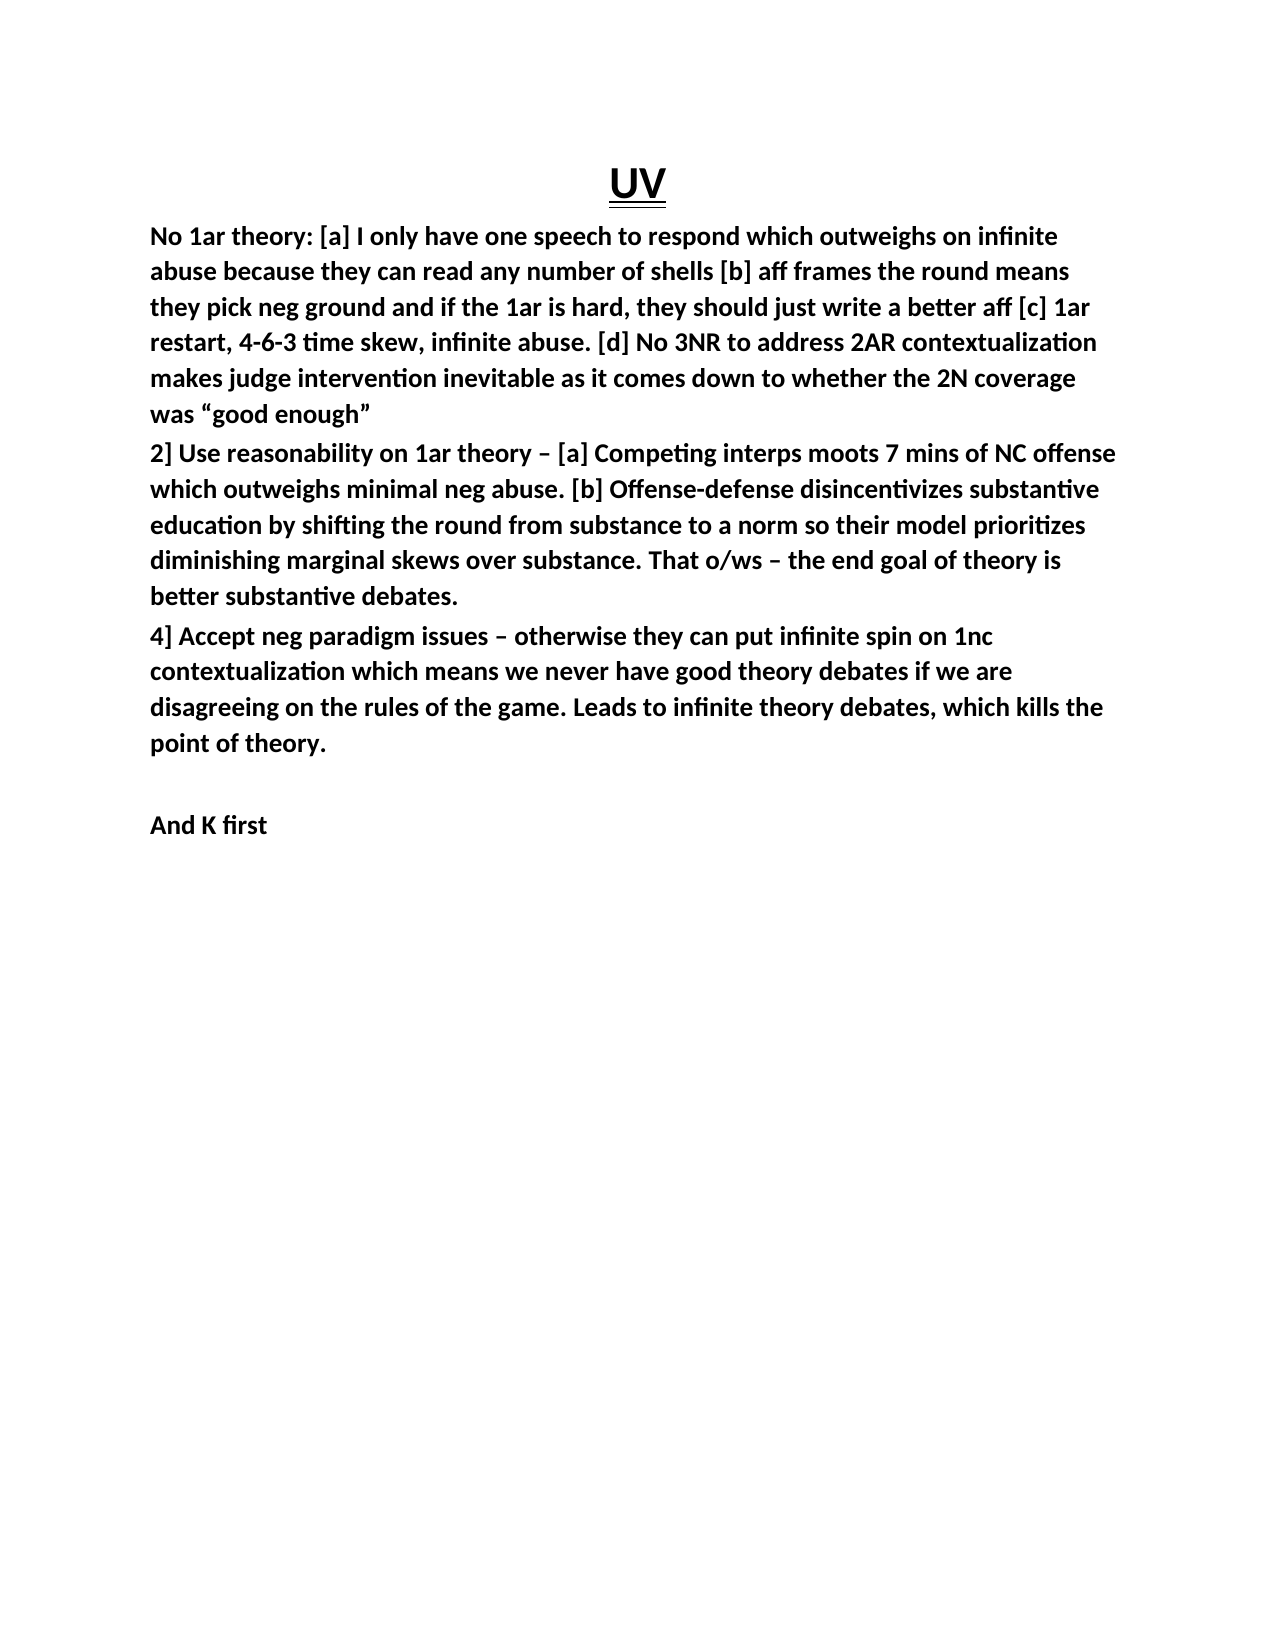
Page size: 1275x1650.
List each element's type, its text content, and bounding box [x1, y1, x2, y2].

subtitle No 1ar theory: [a] I only have one speech to respond which outweighs on infinite abuse because they can read any number of shells [b] aff frames the round means they pick neg ground and if the 1ar is hard, they should just write a better aff [c] 1ar restart, 4-6-3 time skew, infinite abuse. [d] No 3NR to address 2AR contextualization makes judge intervention inevitable as it comes down to whether the 2N coverage was “good enough” [150, 219, 1125, 430]
subtitle 2] Use reasonability on 1ar theory – [a] Competing interps moots 7 mins of NC offense which outweighs minimal neg abuse. [b] Offense-defense disincentivizes substantive education by shifting the round from substance to a norm so their model prioritizes diminishing marginal skews over substance. That o/ws – the end goal of theory is better substantive debates. [150, 437, 1125, 612]
subtitle UV [150, 154, 1125, 210]
subtitle And K first [150, 808, 1125, 841]
subtitle 4] Accept neg paradigm issues – otherwise they can put infinite spin on 1nc contextualization which means we never have good theory debates if we are disagreeing on the rules of the game. Leads to infinite theory debates, which kills the point of theory. [150, 619, 1125, 759]
